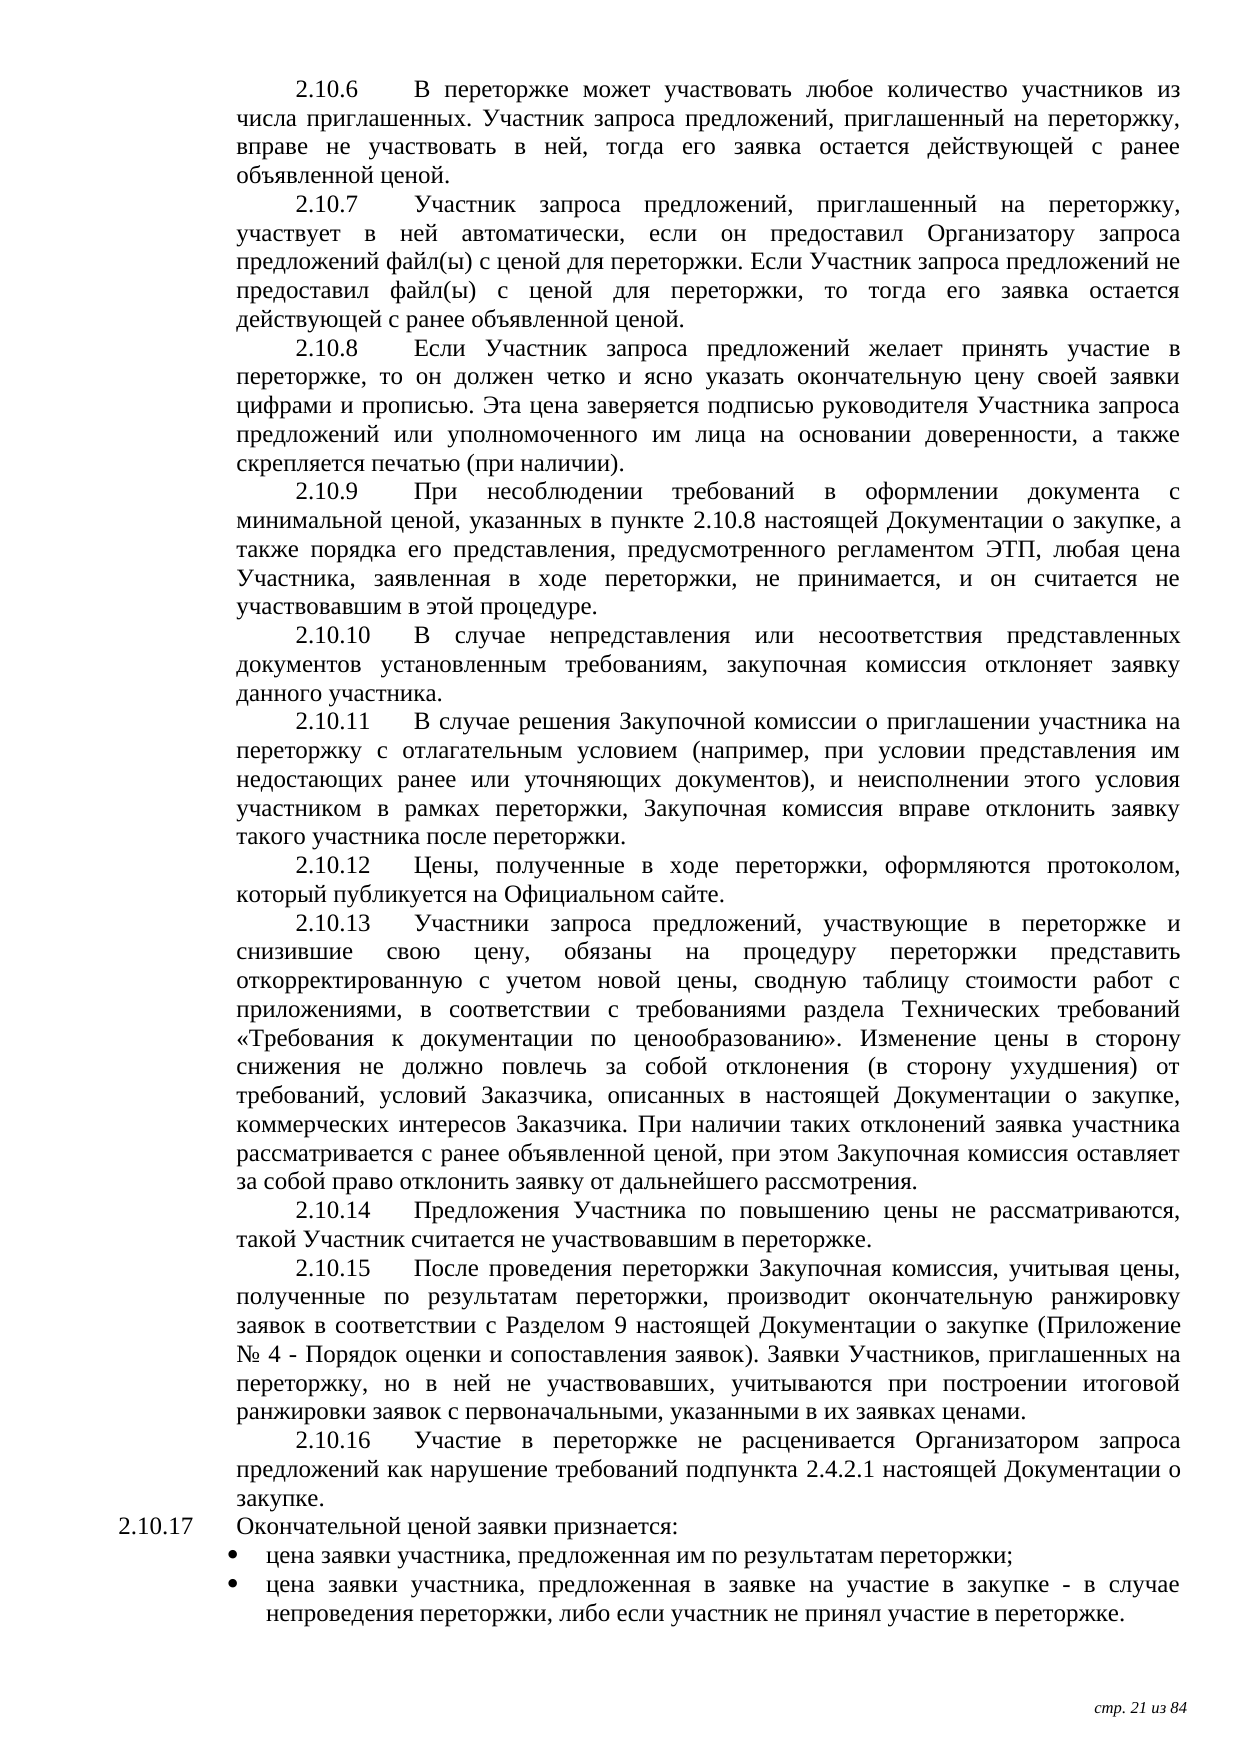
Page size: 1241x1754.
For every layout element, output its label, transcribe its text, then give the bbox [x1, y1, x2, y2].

text Цены, полученные в ходе переторжки, оформляются протоколом, который публикуется на Официальном сайте. [236, 850, 1181, 908]
text В переторжке может участвовать любое количество участников из числа приглашенных. Участник запроса предложений, приглашенный на переторжку, вправе не участвовать в ней, тогда его заявка остается действующей с ранее объявленной ценой. [236, 74, 1181, 189]
text Участие в переторжке не расценивается Организатором запроса предложений как нарушение требований подпункта 2.4.2.1 настоящей Документации о закупке. [236, 1425, 1181, 1511]
text В случае непредставления или несоответствия представленных документов установленным требованиям, закупочная комиссия отклоняет заявку данного участника. [236, 620, 1181, 706]
list Окончательной ценой заявки признается: [118, 1511, 1181, 1540]
text Если Участник запроса предложений желает принять участие в переторжке, то он должен четко и ясно указать окончательную цену своей заявки цифрами и прописью. Эта цена заверяется подписью руководителя Участника запроса предложений или уполномоченного им лица на основании доверенности, а также скрепляется печатью (при наличии). [236, 333, 1181, 476]
list цена заявки участника, предложенная в заявке на участие в закупке - в случае непроведения переторжки, либо если участник не принял участие в переторжке. [228, 1569, 1181, 1626]
list цена заявки участника, предложенная им по результатам переторжки; [228, 1540, 1181, 1569]
text Предложения Участника по повышению цены не рассматриваются, такой Участник считается не участвовавшим в переторжке. [236, 1195, 1181, 1253]
text После проведения переторжки Закупочная комиссия, учитывая цены, полученные по результатам переторжки, производит окончательную ранжировку заявок в соответствии с Разделом 9 настоящей Документации о закупке (Приложение № 4 - Порядок оценки и сопоставления заявок). Заявки Участников, приглашенных на переторжку, но в ней не участвовавших, учитываются при построении итоговой ранжировки заявок с первоначальными, указанными в их заявках ценами. [236, 1253, 1181, 1425]
text При несоблюдении требований в оформлении документа с минимальной ценой, указанных в пункте 2.10.8 настоящей Документации о закупке, а также порядка его представления, предусмотренного регламентом ЭТП, любая цена Участника, заявленная в ходе переторжки, не принимается, и он считается не участвовавшим в этой процедуре. [236, 476, 1181, 620]
text Участники запроса предложений, участвующие в переторжке и снизившие свою цену, обязаны на процедуру переторжки представить откорректированную с учетом новой цены, сводную таблицу стоимости работ с приложениями, в соответствии с требованиями раздела Технических требований «Требования к документации по ценообразованию». Изменение цены в сторону снижения не должно повлечь за собой отклонения (в сторону ухудшения) от требований, условий Заказчика, описанных в настоящей Документации о закупке, коммерческих интересов Заказчика. При наличии таких отклонений заявка участника рассматривается с ранее объявленной ценой, при этом Закупочная комиссия оставляет за собой право отклонить заявку от дальнейшего рассмотрения. [236, 908, 1181, 1195]
text Участник запроса предложений, приглашенный на переторжку, участвует в ней автоматически, если он предоставил Организатору запроса предложений файл(ы) с ценой для переторжки. Если Участник запроса предложений не предоставил файл(ы) с ценой для переторжки, то тогда его заявка остается действующей с ранее объявленной ценой. [236, 189, 1181, 333]
text В случае решения Закупочной комиссии о приглашении участника на переторжку с отлагательным условием (например, при условии представления им недостающих ранее или уточняющих документов), и неисполнении этого условия участником в рамках переторжки, Закупочная комиссия вправе отклонить заявку такого участника после переторжки. [236, 706, 1181, 850]
